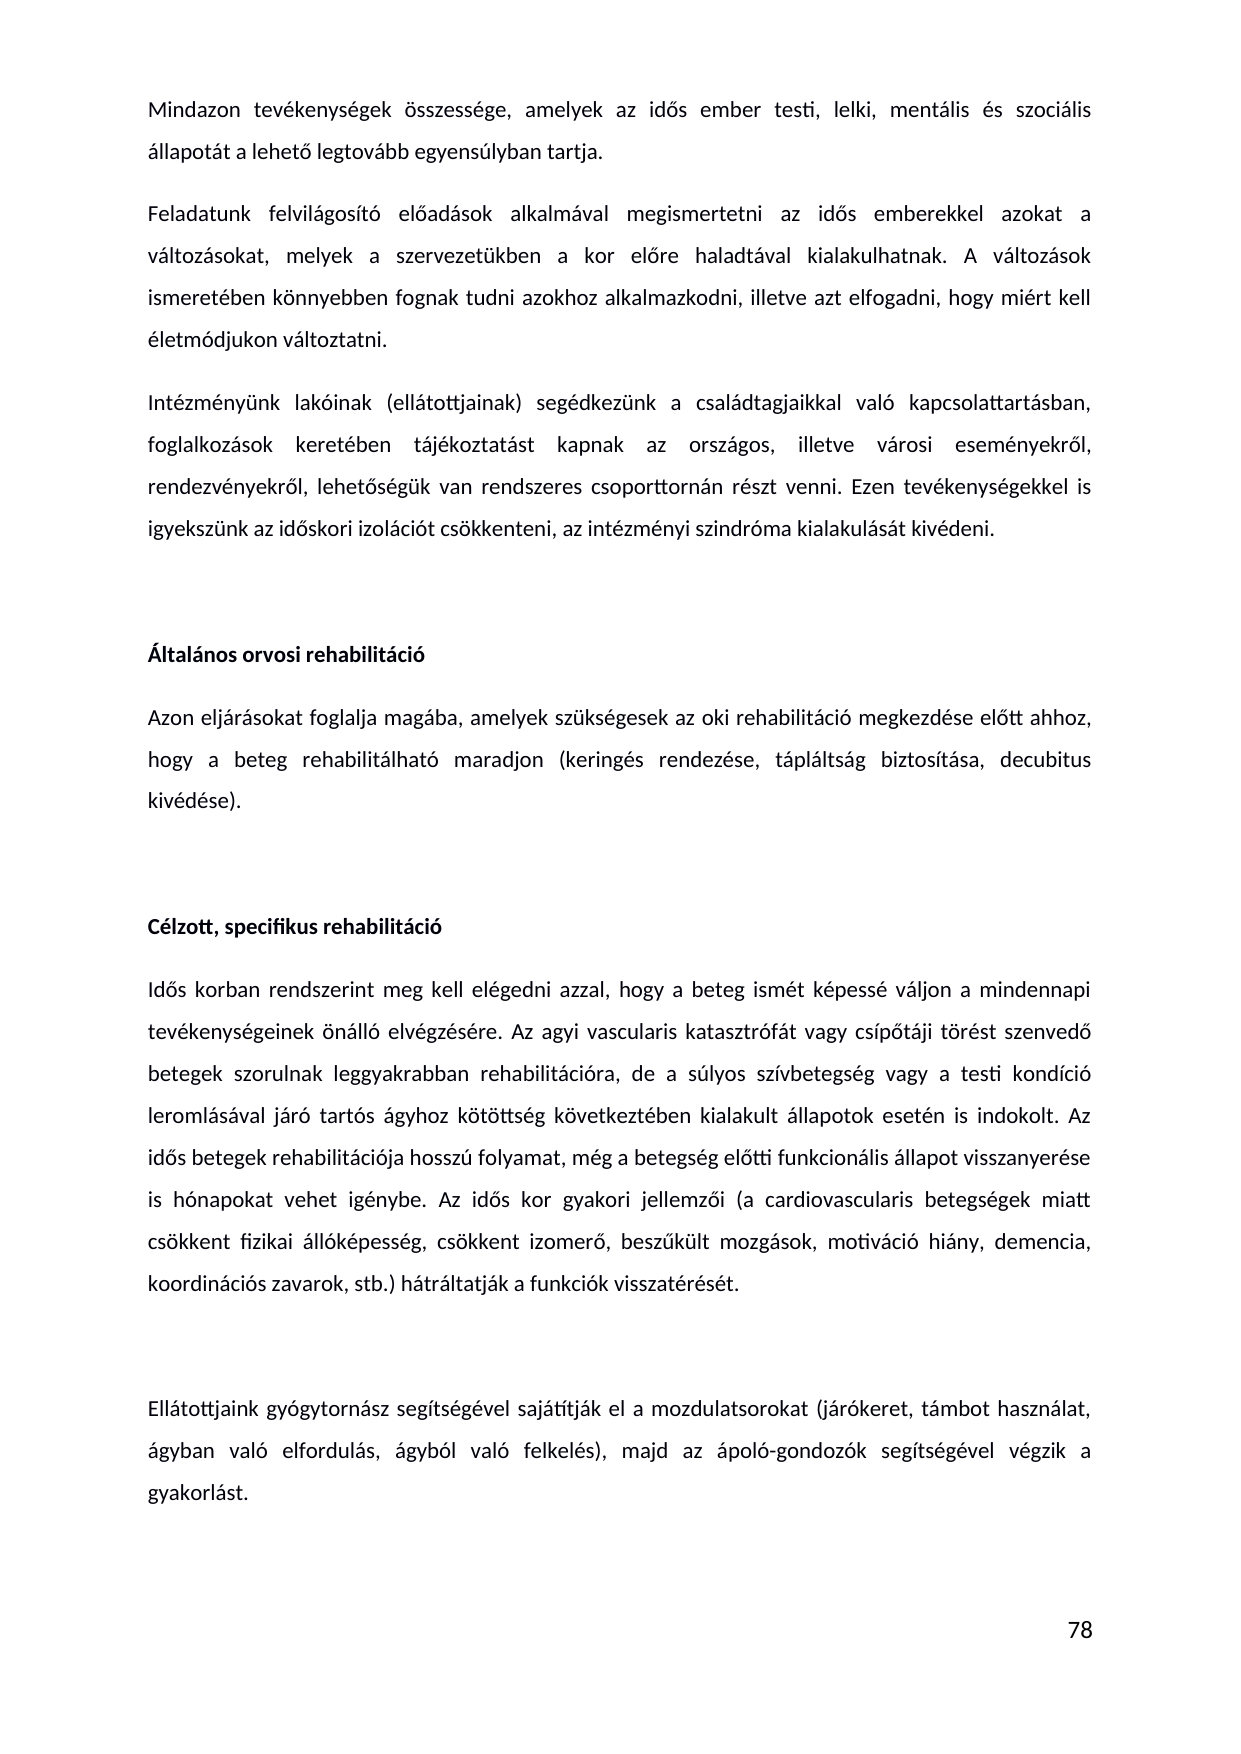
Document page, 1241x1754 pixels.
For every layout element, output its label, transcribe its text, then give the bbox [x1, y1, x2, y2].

text Általános orvosi rehabilitáció [148, 640, 1093, 668]
text Célzott, specifikus rehabilitáció [148, 912, 1093, 940]
text Ellátottjaink gyógytornász segítségével sajátítják el a mozdulatsorokat (járókeret, támbot használat, ágyban való elfordulás, ágyból való felkelés), majd az ápoló-gondozók segítségével végzik a gyakorlást. [148, 1394, 1093, 1507]
text Idős korban rendszerint meg kell elégedni azzal, hogy a beteg ismét képessé váljon a mindennapi tevékenységeinek önálló elvégzésére. Az agyi vascularis katasztrófát vagy csípőtáji törést szenvedő betegek szorulnak leggyakrabban rehabilitációra, de a súlyos szívbetegség vagy a testi kondíció leromlásával járó tartós ágyhoz kötöttség következtében kialakult állapotok esetén is indokolt. Az idős betegek rehabilitációja hosszú folyamat, még a betegség előtti funkcionális állapot visszanyerése is hónapokat vehet igénybe. Az idős kor gyakori jellemzői (a cardiovascularis betegségek miatt csökkent fizikai állóképesség, csökkent izomerő, beszűkült mozgások, motiváció hiány, demencia, koordinációs zavarok, stb.) hátráltatják a funkciók visszatérését. [148, 975, 1093, 1297]
text Feladatunk felvilágosító előadások alkalmával megismertetni az idős emberekkel azokat a változásokat, melyek a szervezetükben a kor előre haladtával kialakulhatnak. A változások ismeretében könnyebben fognak tudni azokhoz alkalmazkodni, illetve azt elfogadni, hogy miért kell életmódjukon változtatni. [148, 199, 1093, 353]
text Intézményünk lakóinak (ellátottjainak) segédkezünk a családtagjaikkal való kapcsolattartásban, foglalkozások keretében tájékoztatást kapnak az országos, illetve városi eseményekről, rendezvényekről, lehetőségük van rendszeres csoporttornán részt venni. Ezen tevékenységekkel is igyekszünk az időskori izolációt csökkenteni, az intézményi szindróma kialakulását kivédeni. [148, 388, 1093, 542]
text Azon eljárásokat foglalja magába, amelyek szükségesek az oki rehabilitáció megkezdése előtt ahhoz, hogy a beteg rehabilitálható maradjon (keringés rendezése, tápláltság biztosítása, decubitus kivédése). [148, 703, 1093, 815]
text Mindazon tevékenységek összessége, amelyek az idős ember testi, lelki, mentális és szociális állapotát a lehető legtovább egyensúlyban tartja. [148, 95, 1093, 165]
